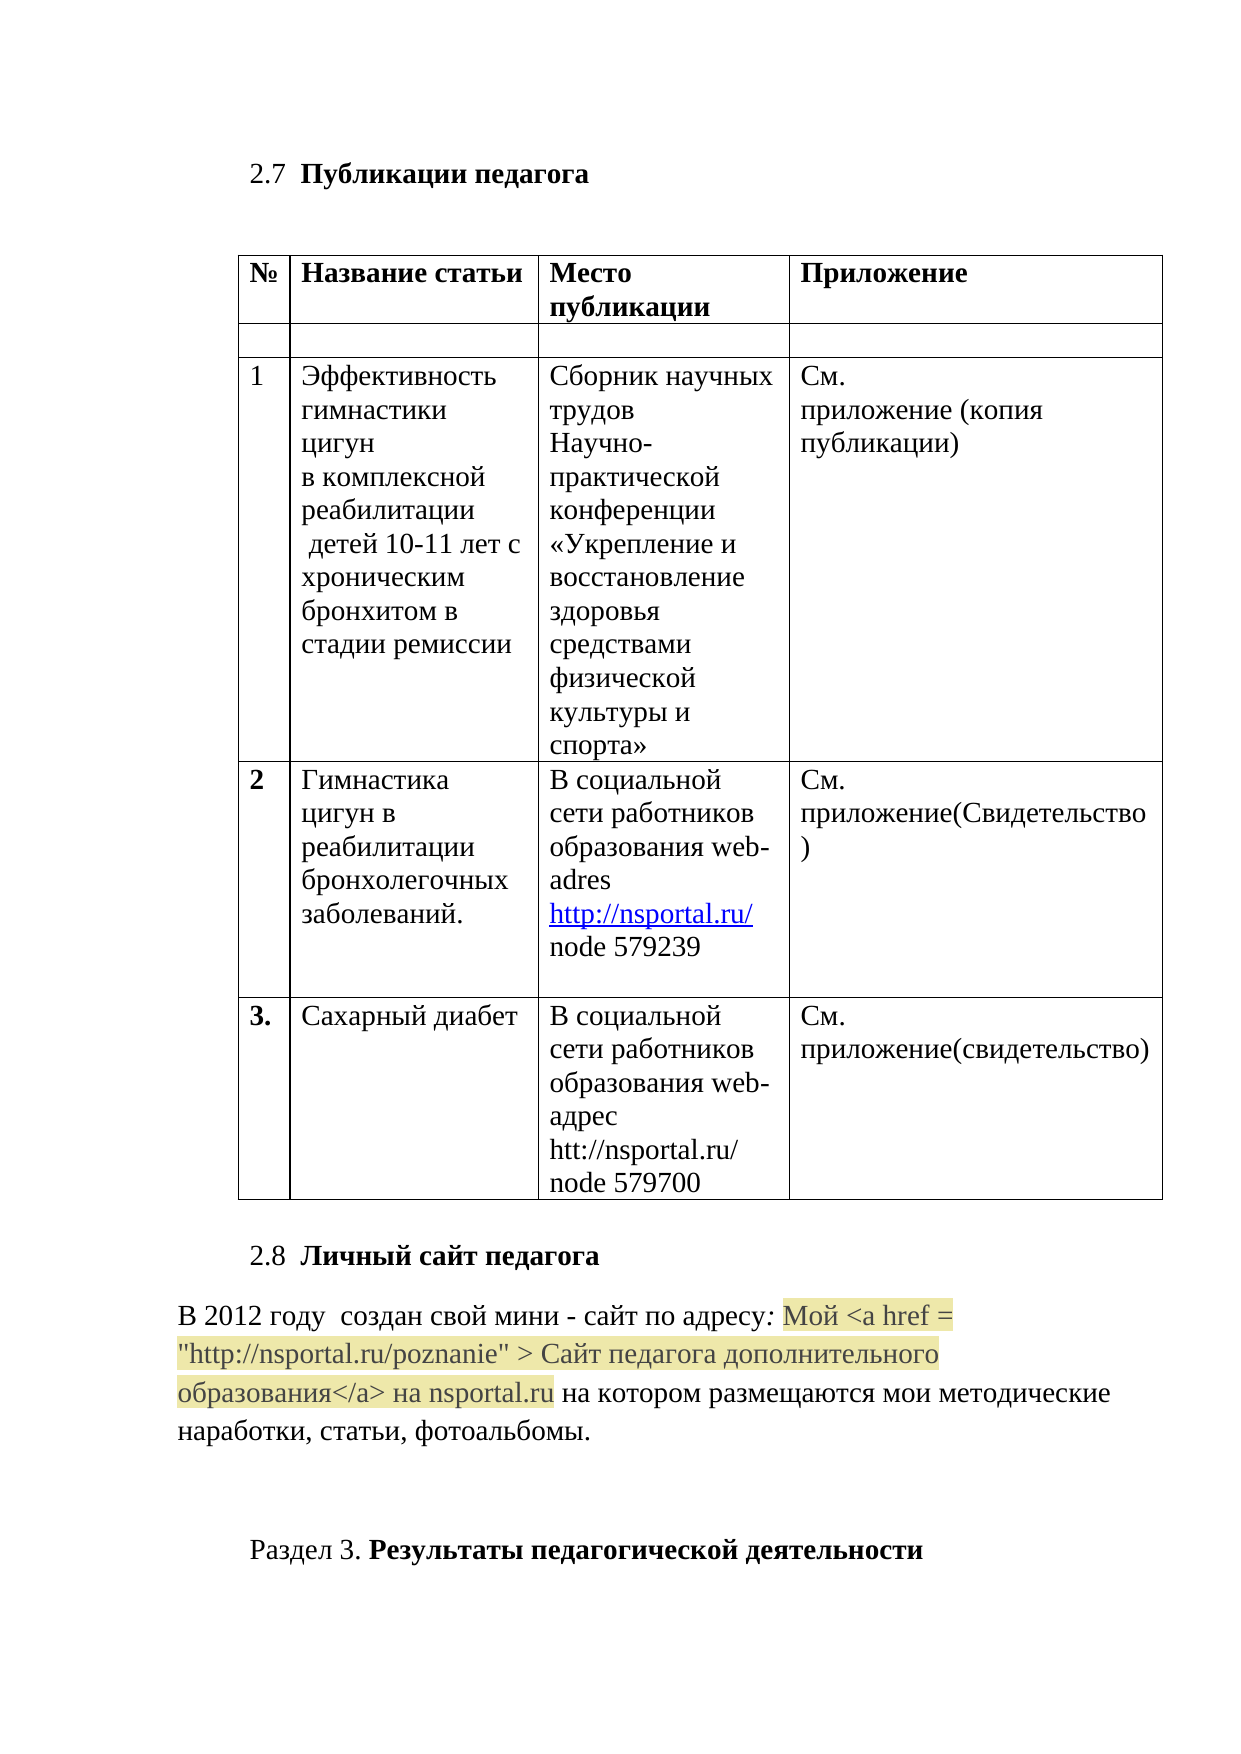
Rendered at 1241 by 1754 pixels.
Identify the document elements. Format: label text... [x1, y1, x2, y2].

table_cell Сахарный диабет [291, 998, 538, 1199]
table_header № [239, 256, 289, 323]
table_header Приложение [790, 256, 1162, 323]
table_cell Сборник научных трудов Научно-практической конференции «Укрепление и восстановление здоровья средствами физической культуры и спорта» [539, 358, 789, 761]
table_cell [539, 324, 789, 357]
table_cell [291, 324, 538, 357]
table_cell Cм. приложение(Свидетельство ) [790, 762, 1162, 997]
table_cell [239, 324, 289, 357]
table_header Место публикации [539, 256, 789, 323]
table_cell 1 [239, 358, 289, 761]
table_cell См. приложение (копия публикации) [790, 358, 1162, 761]
text В 2012 году создан свой мини - сайт по адресу: Мой <a href = "http://nsportal.ru/poznanie" > Cайт педагога дополнительного образования</a> на nsportal.ru на котором размещаются мои методические наработки, статьи, фотоальбомы. [177, 1298, 1152, 1447]
list Раздел 3. Результаты педагогической деятельности [249, 1532, 1152, 1566]
table_cell В социальной сети работников образования web-adres http://nsportal.ru/ node 579239 [539, 762, 789, 997]
table_cell [790, 324, 1162, 357]
table_cell См. приложение(свидетельство) [790, 998, 1162, 1199]
list 2.7 Публикации педагога [249, 157, 1152, 190]
table_cell Гимнастика цигун в реабилитации бронхолегочных заболеваний. [291, 762, 538, 997]
table_cell 3. [239, 998, 289, 1199]
table_cell 2 [239, 762, 289, 997]
table_cell Эффективность гимнастики цигун в комплексной реабилитации детей 10-11 лет с хроническим бронхитом в стадии ремиссии [291, 358, 538, 761]
table_header Название статьи [291, 256, 538, 323]
list 2.8 Личный сайт педагога [249, 1238, 1152, 1272]
table_cell В социальной сети работников образования web-адрес htt://nsportal.ru/ node 579700 [539, 998, 789, 1199]
